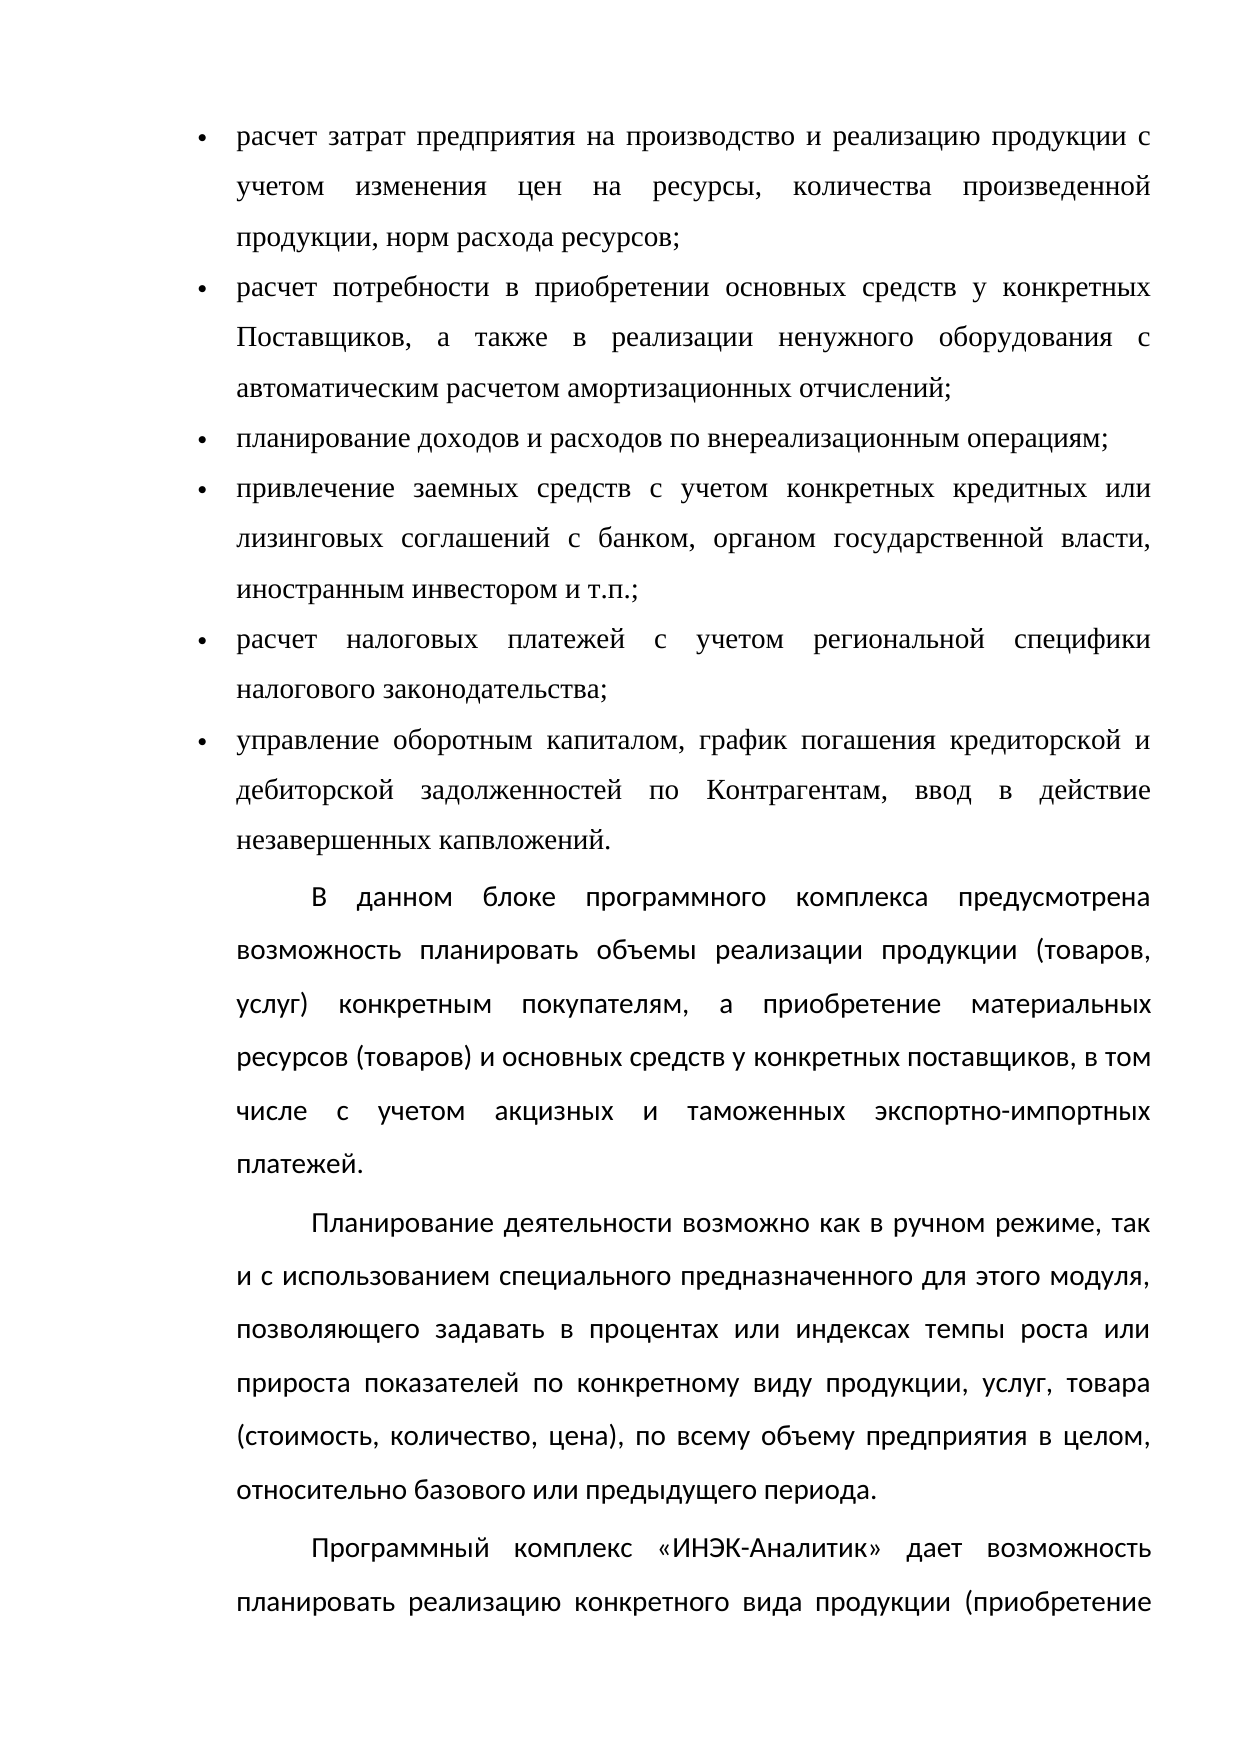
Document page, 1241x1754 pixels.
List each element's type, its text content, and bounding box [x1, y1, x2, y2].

list привлечение заемных средств с учетом конкретных кредитных или лизинговых соглашений с банком, органом государственной власти, иностранным инвестором и т.п.; [199, 470, 1152, 604]
list расчет налоговых платежей с учетом региональной специфики налогового законодательства; [199, 621, 1152, 705]
text В данном блоке программного комплекса предусмотрена возможность планировать объемы реализации продукции (товаров, услуг) конкретным покупателям, а приобретение материальных ресурсов (товаров) и основных средств у конкретных поставщиков, в том числе с учетом акцизных и таможенных экспортно-импортных платежей. [236, 878, 1152, 1181]
list расчет затрат предприятия на производство и реализацию продукции с учетом изменения цен на ресурсы, количества произведенной продукции, норм расхода ресурсов; [199, 118, 1152, 252]
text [236, 1529, 1152, 1618]
list расчет потребности в приобретении основных средств у конкретных Поставщиков, а также в реализации ненужного оборудования с автоматическим расчетом амортизационных отчислений; [199, 269, 1152, 403]
text Планирование деятельности возможно как в ручном режиме, так и с использованием специального предназначенного для этого модуля, позволяющего задавать в процентах или индексах темпы роста или прироста показателей по конкретному виду продукции, услуг, товара (стоимость, количество, цена), по всему объему предприятия в целом, относительно базового или предыдущего периода. [236, 1204, 1152, 1506]
list планирование доходов и расходов по внереализационным операциям; [199, 420, 1152, 453]
list управление оборотным капиталом, график погашения кредиторской и дебиторской задолженностей по Контрагентам, ввод в действие незавершенных капвложений. [199, 722, 1152, 856]
